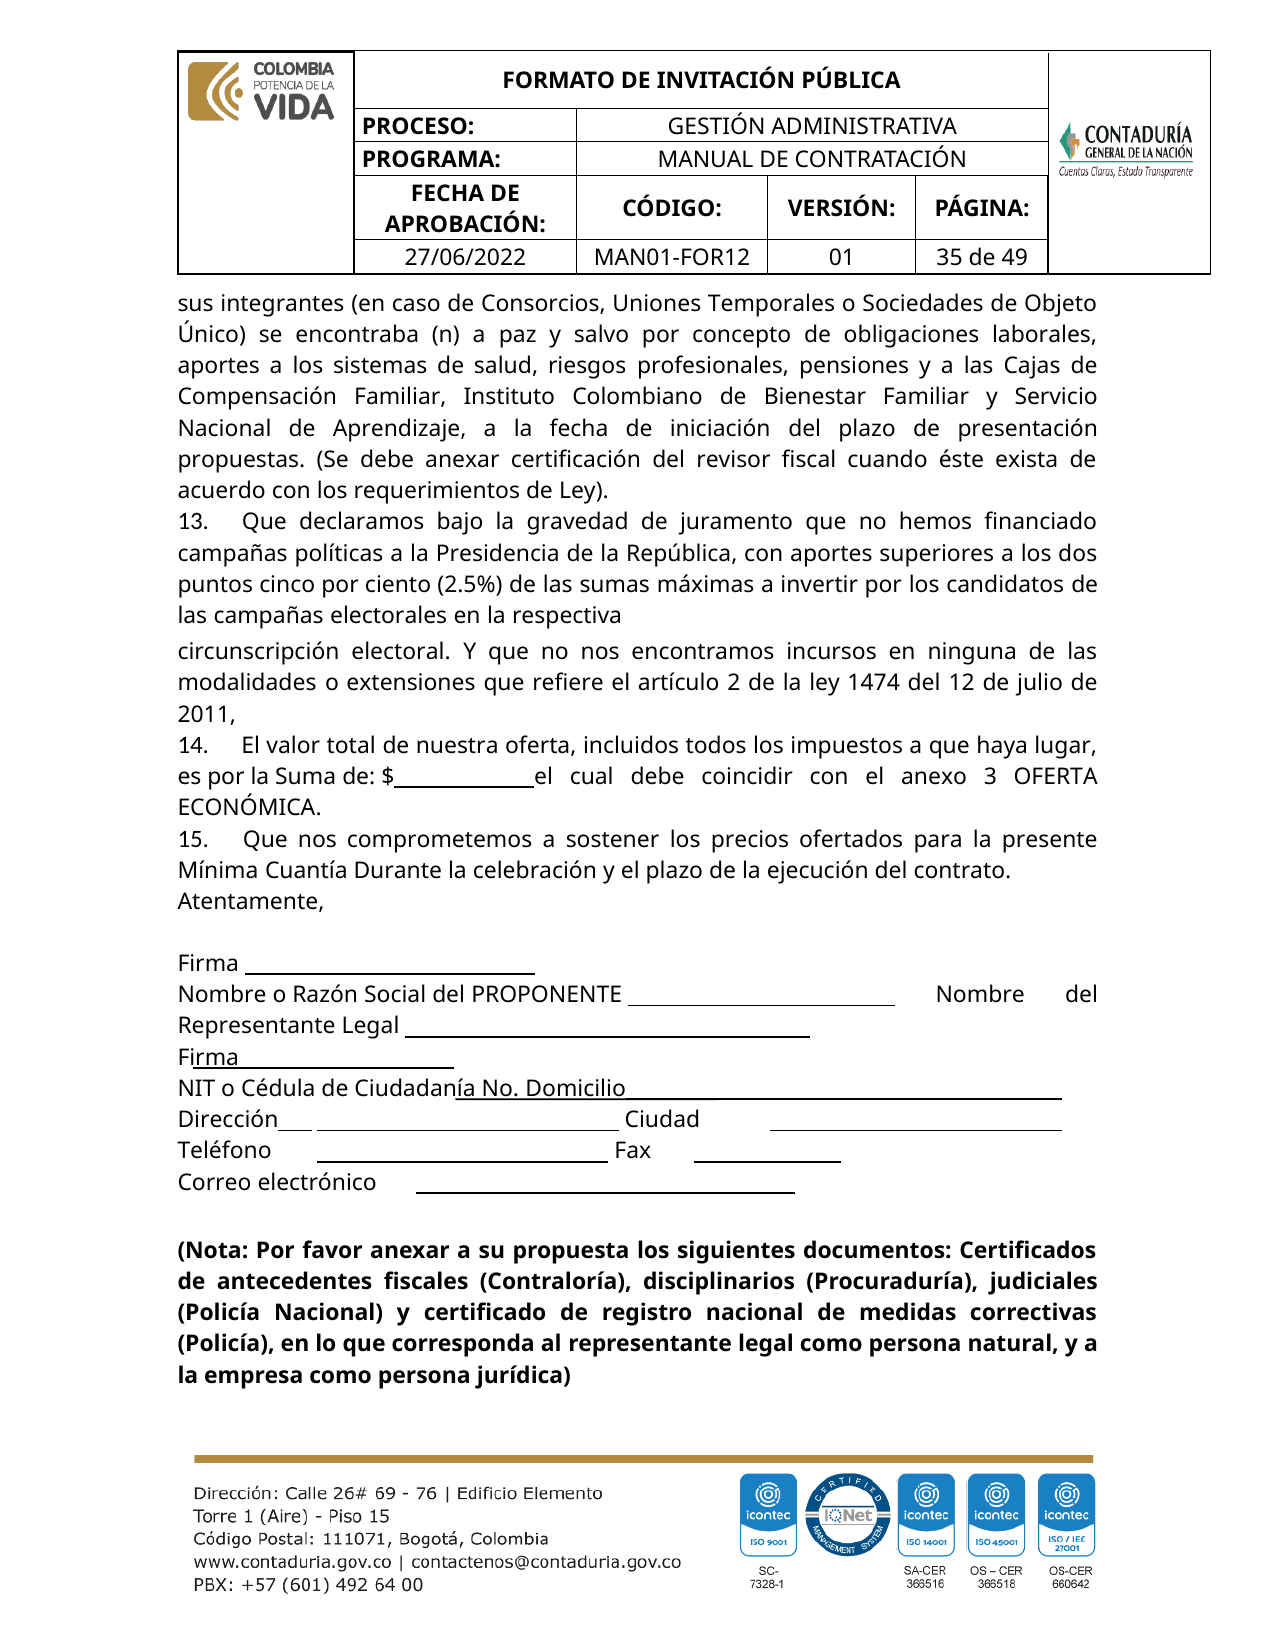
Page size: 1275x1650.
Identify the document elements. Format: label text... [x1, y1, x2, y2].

picture [1049, 111, 1204, 189]
list Que declaramos bajo la gravedad de juramento que no hemos financiado campañas políticas a la Presidencia de la República, con aportes superiores a los dos puntos cinco por ciento (2.5%) de las sumas máximas a invertir por los candidatos de las campañas electorales en la respectiva [177, 505, 1098, 630]
text NIT o Cédula de Ciudadanía No. Domicilio Dirección Ciudad Teléfono Fax [177, 1072, 1098, 1166]
text Firma [177, 1041, 1098, 1072]
picture [0, 1423, 1275, 1643]
text (Nota: Por favor anexar a su propuesta los siguientes documentos: Certificados de antecedentes fiscales (Contraloría), disciplinarios (Procuraduría), judiciales (Policía Nacional) y certificado de registro nacional de medidas correctivas (Policía), en lo que corresponda al representante legal como persona natural, y a la empresa como persona jurídica) [177, 1234, 1098, 1390]
text Nombre o Razón Social del PROPONENTE Nombre del Representante Legal [177, 978, 1098, 1041]
text Correo electrónico [177, 1166, 1098, 1196]
text Firma [177, 947, 1098, 978]
text circunscripción electoral. Y que no nos encontramos incursos en ninguna de las modalidades o extensiones que refiere el artículo 2 de la ley 1474 del 12 de julio de 2011, [177, 635, 1098, 729]
picture [186, 53, 344, 126]
list Que nos comprometemos a sostener los precios ofertados para la presente Mínima Cuantía Durante la celebración y el plazo de la ejecución del contrato. [177, 822, 1098, 885]
list El valor total de nuestra oferta, incluidos todos los impuestos a que haya lugar, es por la Suma de: $ el cual debe coincidir con el anexo 3 OFERTA ECONÓMICA. [177, 729, 1098, 822]
text Atentamente, [177, 885, 1098, 916]
